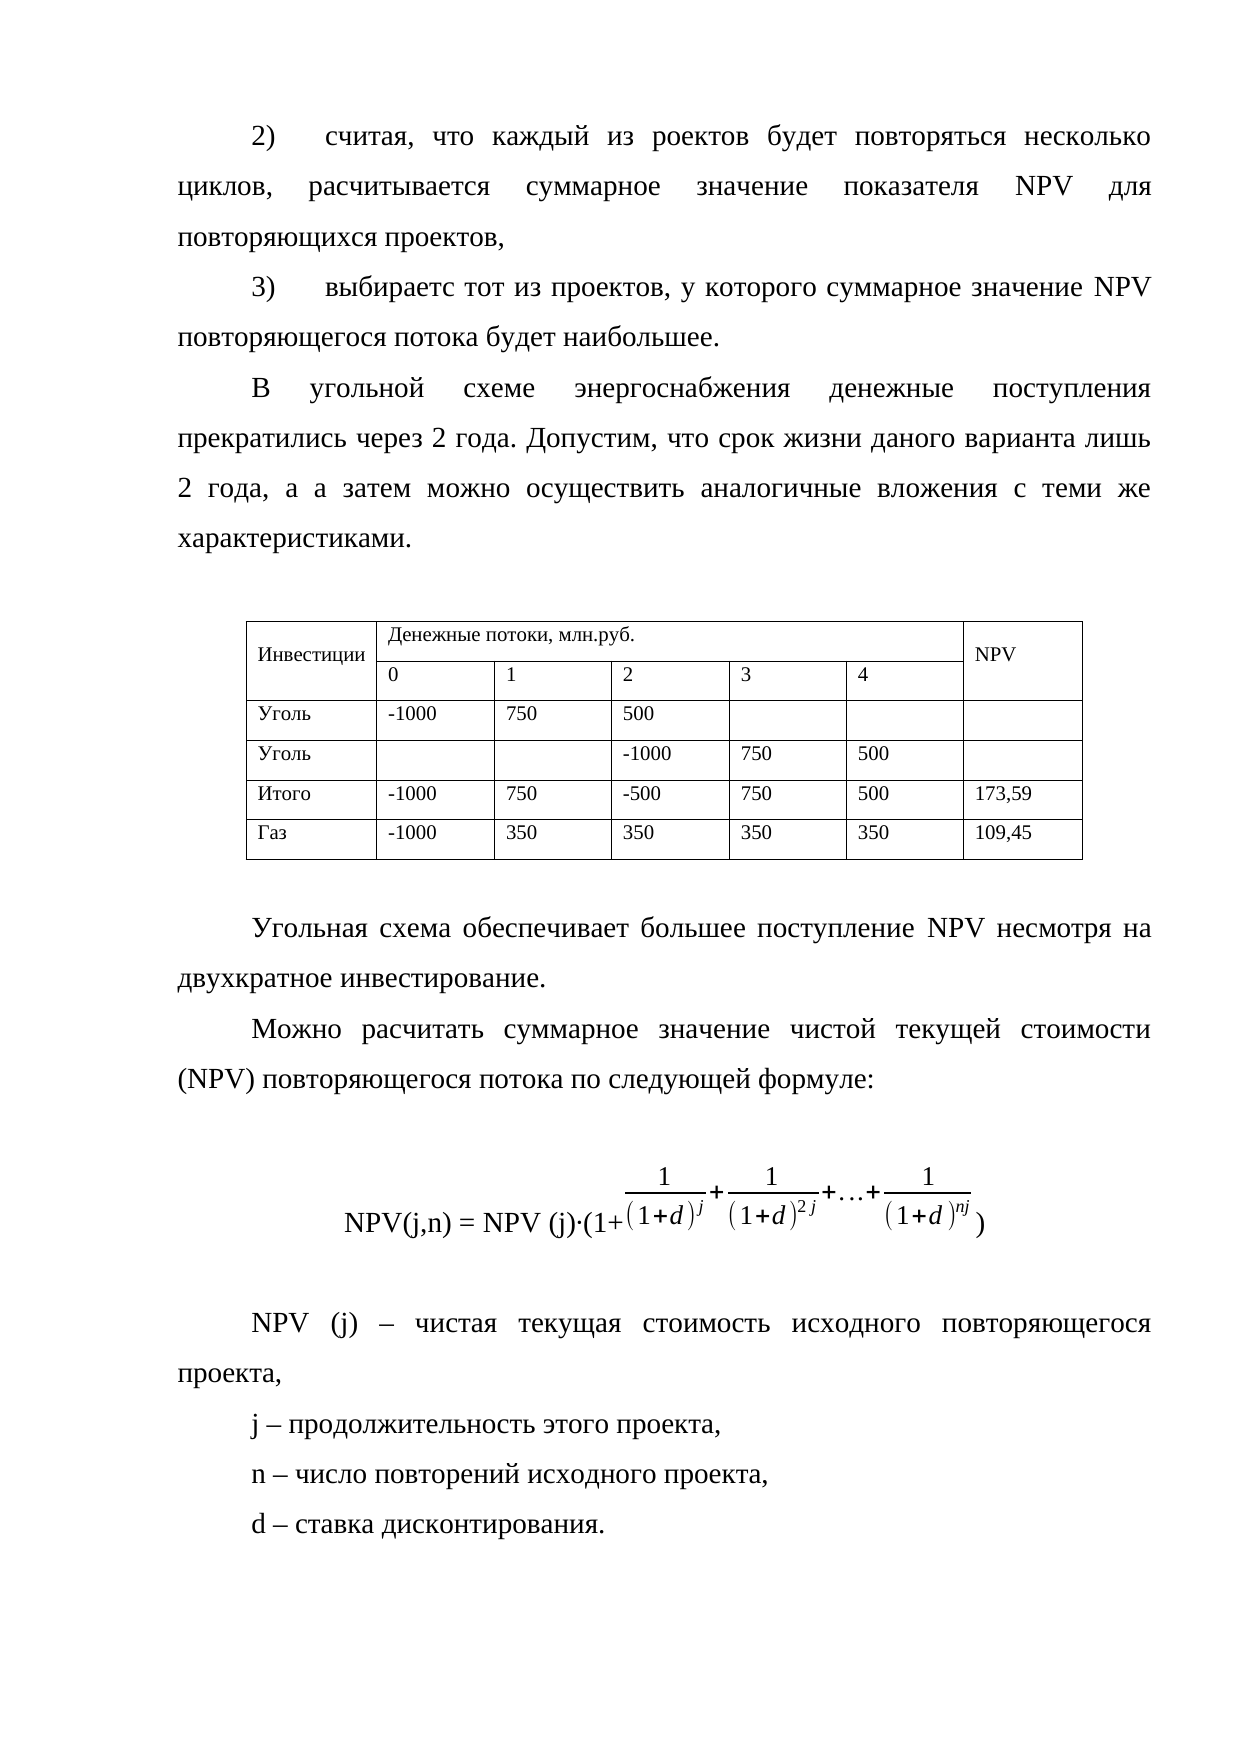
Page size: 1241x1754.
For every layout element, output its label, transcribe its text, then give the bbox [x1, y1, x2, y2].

table_cell [495, 741, 611, 779]
table_cell 350 [495, 820, 611, 859]
table_cell 500 [612, 701, 729, 740]
table_cell [964, 741, 1082, 779]
table_header Инвестиции [247, 622, 376, 700]
table_cell Газ [247, 820, 376, 859]
table_cell 750 [495, 781, 611, 819]
table_cell 4 [847, 662, 963, 700]
table_cell [964, 701, 1082, 740]
table_cell 500 [847, 741, 963, 779]
table_cell 2 [612, 662, 729, 700]
text В угольной схеме энергоснабжения денежные поступления прекратились через 2 года. Допустим, что срок жизни даного варианта лишь 2 года, а а затем можно осуществить аналогичные вложения с теми же характеристиками. [177, 370, 1152, 554]
table_cell 3 [730, 662, 846, 700]
table_cell -1000 [377, 820, 494, 859]
table_header Денежные потоки, млн.руб. [377, 622, 963, 661]
table_cell [730, 701, 846, 740]
table_cell 1 [495, 662, 611, 700]
table_cell Итого [247, 781, 376, 819]
list выбираетс тот из проектов, у которого суммарное значение NPV повторяющегося потока будет наибольшее. [177, 269, 1152, 353]
table_cell [377, 741, 494, 779]
text d – ставка дисконтирования. [177, 1507, 1152, 1540]
table_cell -500 [612, 781, 729, 819]
table_cell 173,59 [964, 781, 1082, 819]
table_cell -1000 [612, 741, 729, 779]
table_cell 750 [495, 701, 611, 740]
table_cell 350 [730, 820, 846, 859]
text NPV (j) – чистая текущая стоимость исходного повторяющегося проекта, [177, 1305, 1152, 1389]
table_cell 109,45 [964, 820, 1082, 859]
table_cell 0 [377, 662, 494, 700]
table_header NPV [964, 622, 1082, 700]
table_cell Уголь [247, 741, 376, 779]
table_cell [847, 701, 963, 740]
text Угольная схема обеспечивает большее поступление NPV несмотря на двухкратное инвестирование. [177, 910, 1152, 994]
table_cell 500 [847, 781, 963, 819]
table_cell Уголь [247, 701, 376, 740]
table_cell 350 [612, 820, 729, 859]
table_cell 750 [730, 781, 846, 819]
table_cell 750 [730, 741, 846, 779]
table_cell -1000 [377, 701, 494, 740]
text n – число повторений исходного проекта, [177, 1456, 1152, 1490]
text j – продолжительность этого проекта, [177, 1406, 1152, 1439]
text Можно расчитать суммарное значение чистой текущей стоимости (NPV) повторяющегося потока по следующей формуле: [177, 1011, 1152, 1094]
table_cell -1000 [377, 781, 494, 819]
list считая, что каждый из роектов будет повторяться несколько циклов, расчитывается суммарное значение показателя NPV для повторяющихся проектов, [177, 118, 1152, 252]
table_cell 350 [847, 820, 963, 859]
text NPV(j,n) = NPV (j)∙(1+) [177, 1162, 1152, 1238]
